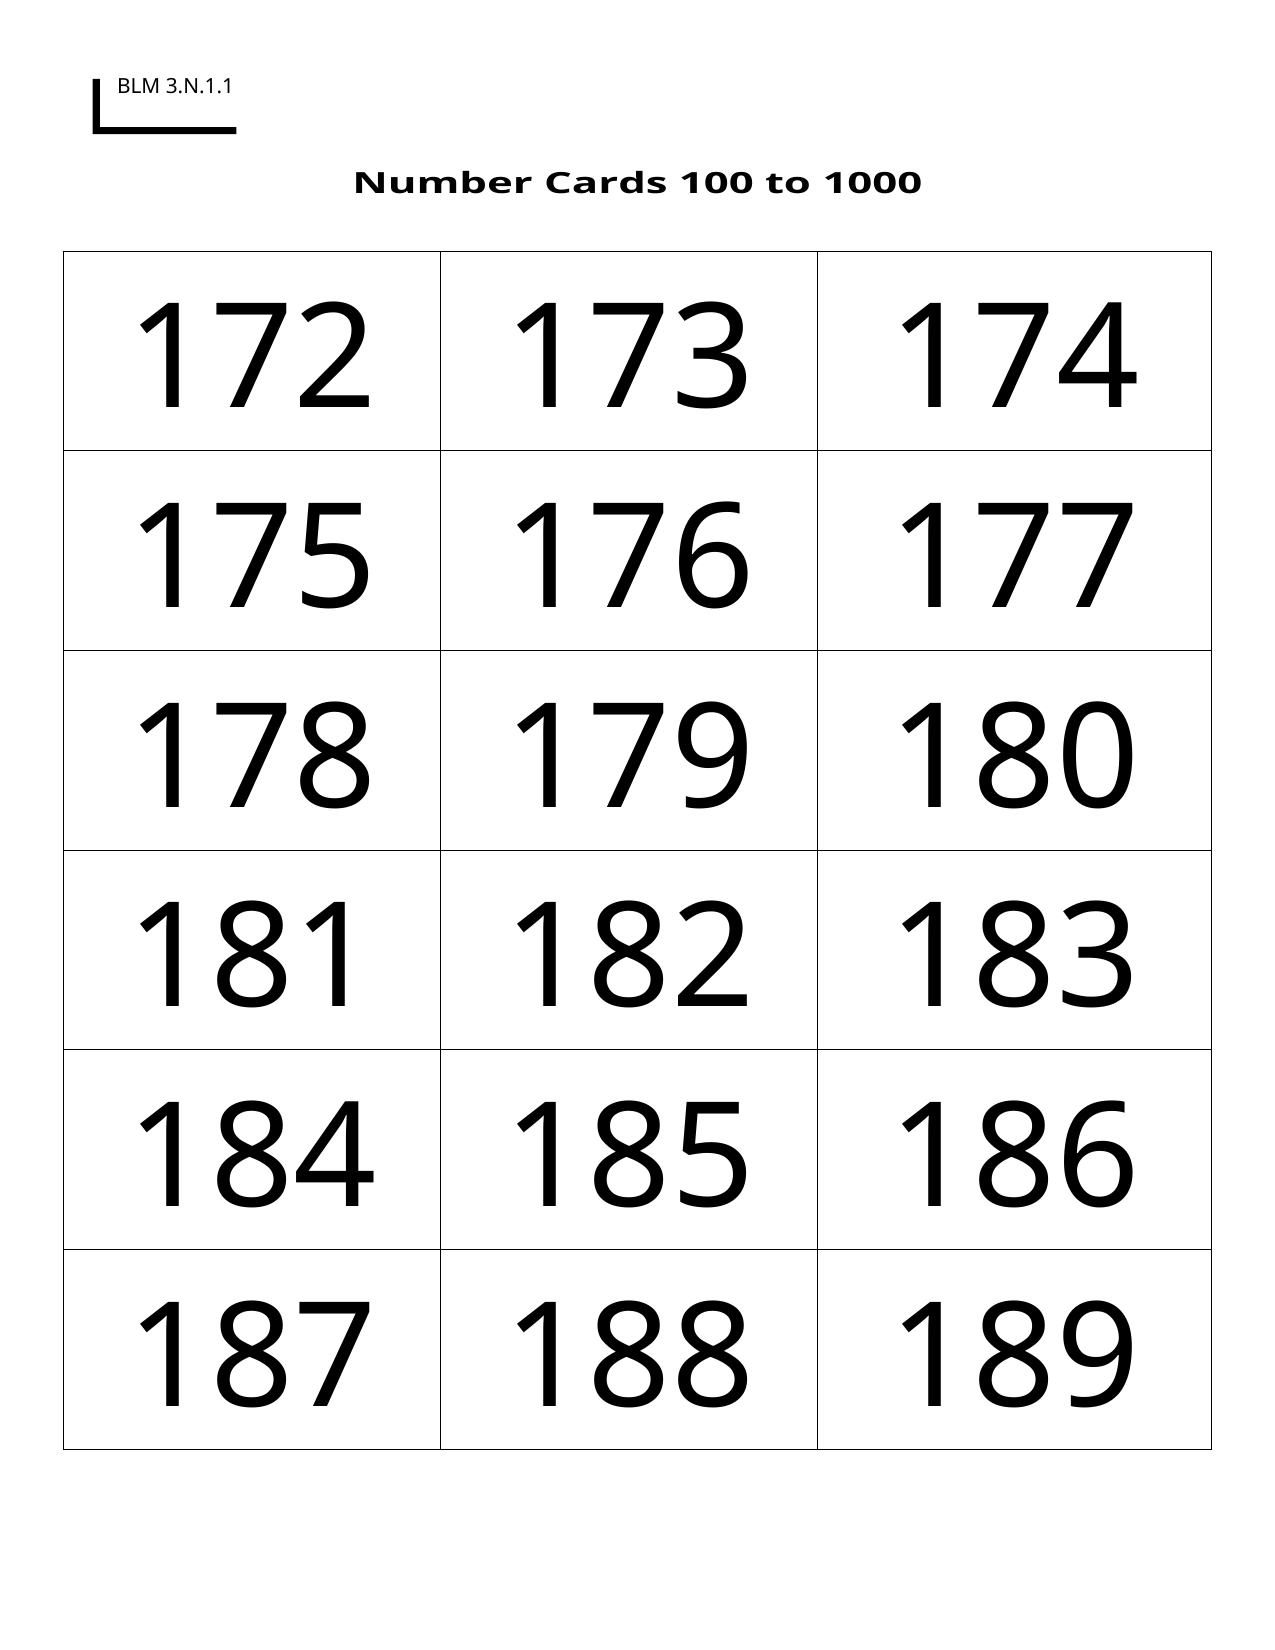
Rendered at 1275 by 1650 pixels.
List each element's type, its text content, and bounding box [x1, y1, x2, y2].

table_cell 183 [818, 851, 1211, 1049]
table_cell 173 [441, 252, 817, 450]
table_cell 182 [441, 851, 817, 1049]
table_cell 177 [818, 451, 1211, 650]
table_cell 179 [441, 651, 817, 850]
table_cell 186 [818, 1050, 1211, 1249]
table_cell 185 [441, 1050, 817, 1249]
table_cell 175 [64, 451, 440, 650]
table_cell 188 [441, 1250, 817, 1449]
table_cell 180 [818, 651, 1211, 850]
table_cell 187 [64, 1250, 440, 1449]
table_cell 176 [441, 451, 817, 650]
table_cell 178 [64, 651, 440, 850]
table_cell 189 [818, 1250, 1211, 1449]
table_cell 184 [64, 1050, 440, 1249]
table_cell 172 [64, 252, 440, 450]
table_cell 174 [818, 252, 1211, 450]
table_cell 181 [64, 851, 440, 1049]
